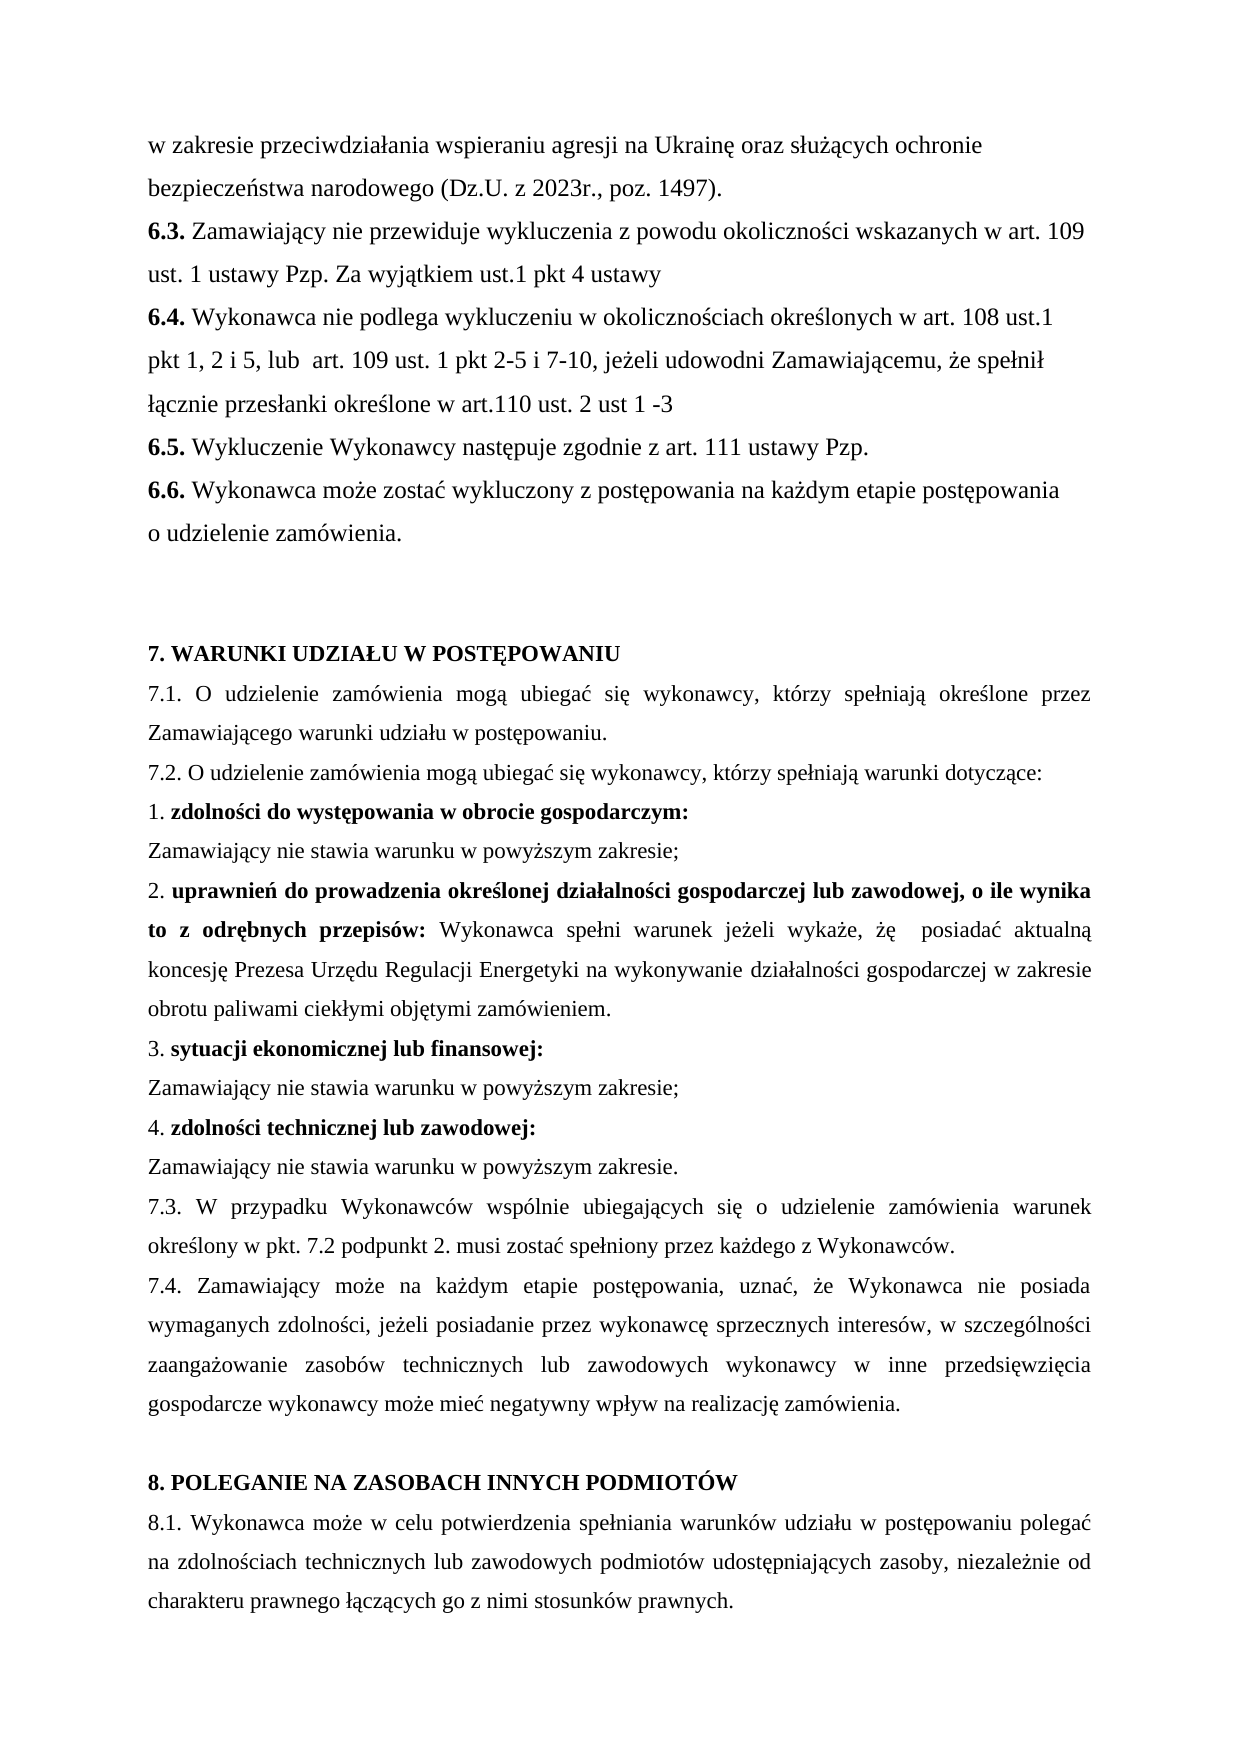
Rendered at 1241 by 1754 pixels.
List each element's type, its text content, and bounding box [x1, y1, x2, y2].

text 4. zdolności technicznej lub zawodowej: [148, 1114, 1092, 1140]
text 3. sytuacji ekonomicznej lub finansowej: [148, 1035, 1092, 1061]
text 8. POLEGANIE NA ZASOBACH INNYCH PODMIOTÓW [148, 1469, 1092, 1496]
text 6.6. Wykonawca może zostać wykluczony z postępowania na każdym etapie postępowania [148, 475, 1092, 504]
text Zamawiający nie stawia warunku w powyższym zakresie; [148, 837, 1092, 864]
text pkt 1, 2 i 5, lub art. 109 ust. 1 pkt 2-5 i 7-10, jeżeli udowodni Zamawiającemu, że spełnił łącznie przesłanki określone w art.110 ust. 2 ust 1 -3 [148, 346, 1092, 417]
text 6.3. Zamawiający nie przewiduje wykluczenia z powodu okoliczności wskazanych w art. 109 ust. 1 ustawy Pzp. Za wyjątkiem ust.1 pkt 4 ustawy [148, 216, 1092, 288]
text bezpieczeństwa narodowego (Dz.U. z 2023r., poz. 1497). [148, 173, 1092, 202]
text Zamawiający nie stawia warunku w powyższym zakresie; [148, 1074, 1092, 1101]
text 1. zdolności do występowania w obrocie gospodarczym: [148, 798, 1092, 824]
text 7. WARUNKI UDZIAŁU W POSTĘPOWANIU [148, 640, 1092, 666]
text 7.3. W przypadku Wykonawców wspólnie ubiegających się o udzielenie zamówienia warunek określony w pkt. 7.2 podpunkt 2. musi zostać spełniony przez każdego z Wykonawców. [148, 1193, 1092, 1259]
text 2. uprawnień do prowadzenia określonej działalności gospodarczej lub zawodowej, o ile wynika to z odrębnych przepisów: Wykonawca spełni warunek jeżeli wykaże, żę posiadać aktualną koncesję Prezesa Urzędu Regulacji Energetyki na wykonywanie działalności gospodarczej w zakresie obrotu paliwami ciekłymi objętymi zamówieniem. [148, 877, 1092, 1022]
text 8.1. Wykonawca może w celu potwierdzenia spełniania warunków udziału w postępowaniu polegać na zdolnościach technicznych lub zawodowych podmiotów udostępniających zasoby, niezależnie od charakteru prawnego łączących go z nimi stosunków prawnych. [148, 1509, 1092, 1614]
text 6.5. Wykluczenie Wykonawcy następuje zgodnie z art. 111 ustawy Pzp. [148, 432, 1092, 461]
text 7.2. O udzielenie zamówienia mogą ubiegać się wykonawcy, którzy spełniają warunki dotyczące: [148, 758, 1092, 785]
text 7.4. Zamawiający może na każdym etapie postępowania, uznać, że Wykonawca nie posiada wymaganych zdolności, jeżeli posiadanie przez wykonawcę sprzecznych interesów, w szczególności zaangażowanie zasobów technicznych lub zawodowych wykonawcy w inne przedsięwzięcia gospodarcze wykonawcy może mieć negatywny wpływ na realizację zamówienia. [148, 1272, 1092, 1417]
text o udzielenie zamówienia. [148, 518, 1092, 547]
text 7.1. O udzielenie zamówienia mogą ubiegać się wykonawcy, którzy spełniają określone przez Zamawiającego warunki udziału w postępowaniu. [148, 679, 1092, 745]
text w zakresie przeciwdziałania wspieraniu agresji na Ukrainę oraz służących ochronie [148, 130, 1092, 159]
text 6.4. Wykonawca nie podlega wykluczeniu w okolicznościach określonych w art. 108 ust.1 [148, 302, 1092, 331]
text Zamawiający nie stawia warunku w powyższym zakresie. [148, 1153, 1092, 1180]
